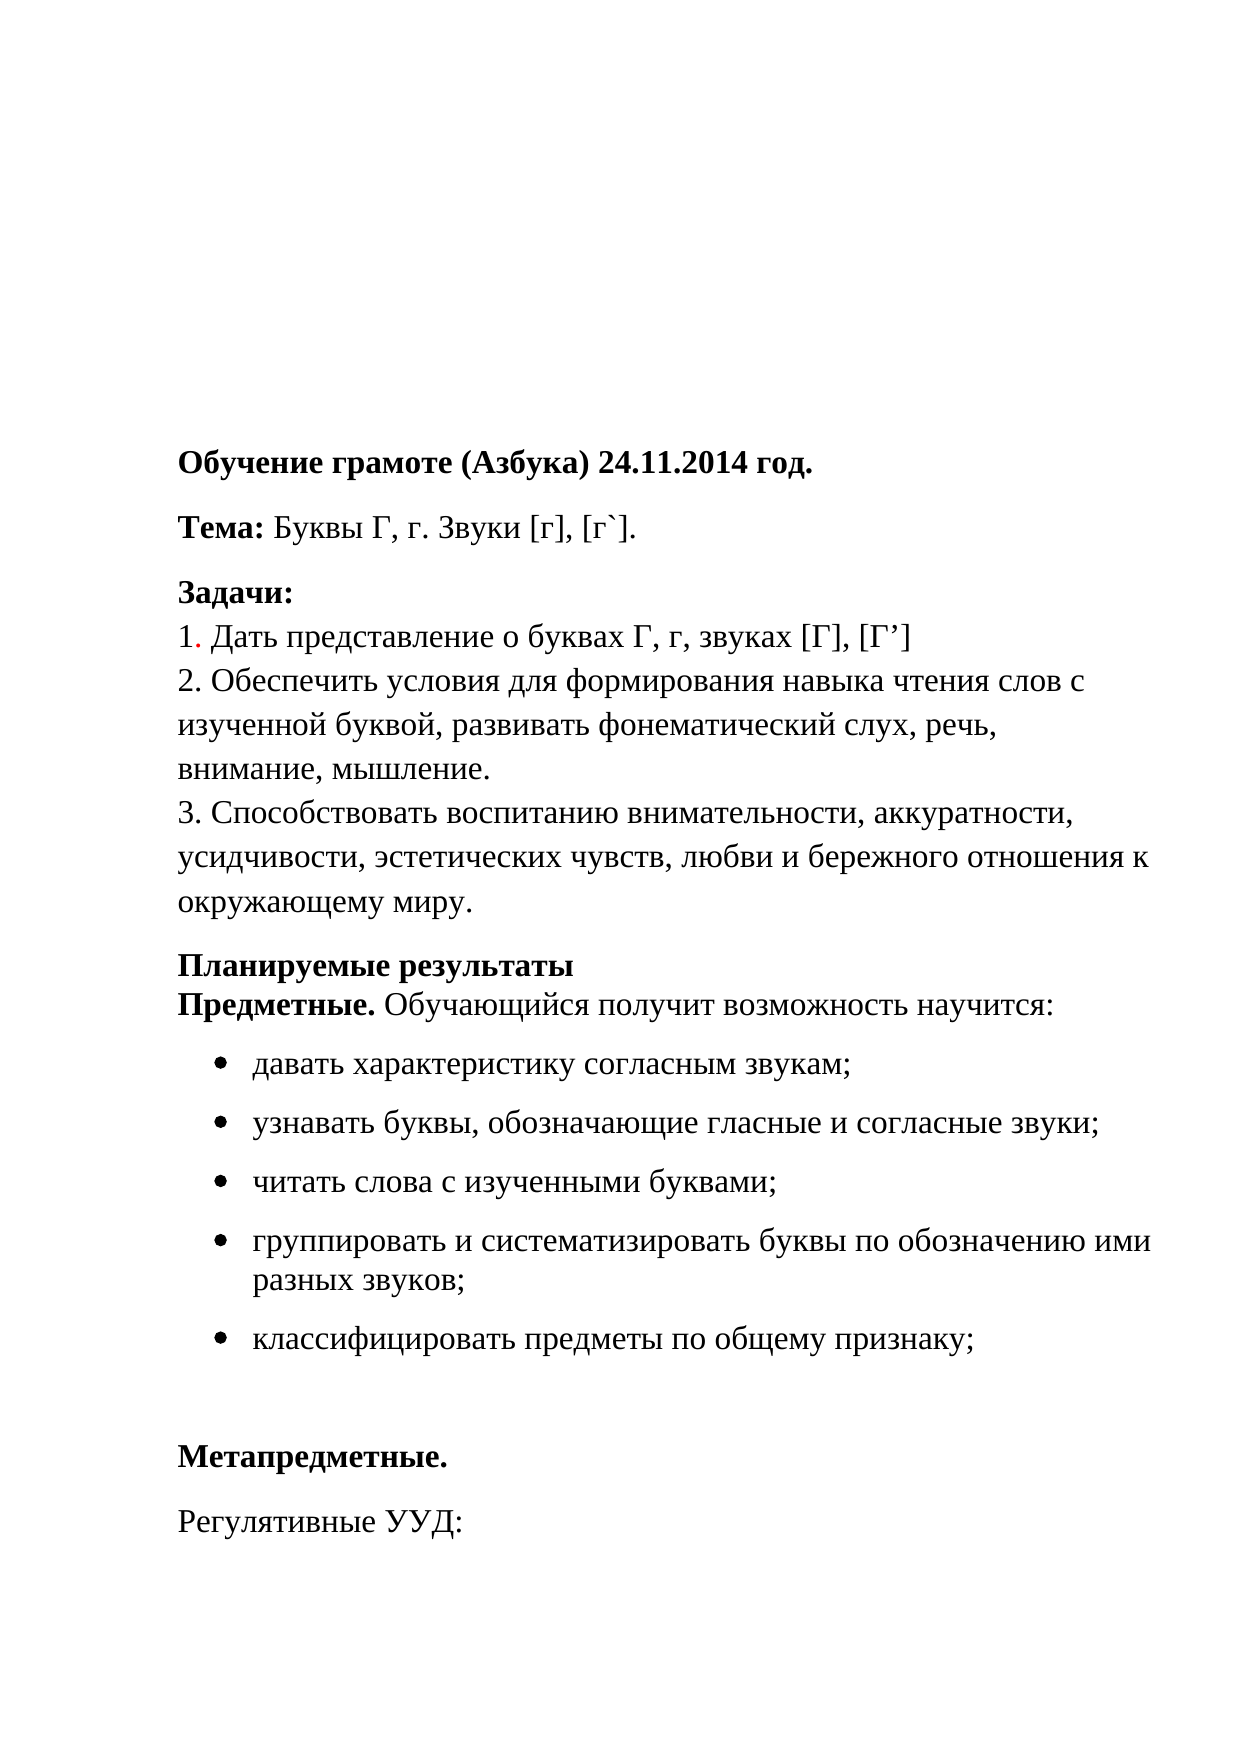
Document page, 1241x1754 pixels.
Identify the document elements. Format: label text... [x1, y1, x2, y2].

text Метапредметные. [177, 1437, 1152, 1475]
text Регулятивные УУД: [177, 1501, 1152, 1540]
list давать характеристику согласным звукам; [215, 1043, 1152, 1082]
list классифицировать предметы по общему признаку; [215, 1318, 1152, 1357]
text Задачи: 1. Дать представление о буквах Г, г, звуках [Г], [Г’] 2. Обеспечить условия для формирования навыка чтения слов с изученной буквой, развивать фонематический слух, речь, внимание, мышление. 3. Способствовать воспитанию внимательности, аккуратности, усидчивости, эстетических чувств, любви и бережного отношения к окружающему миру. [177, 572, 1152, 919]
text Обучение грамоте (Азбука) 24.11.2014 год. [177, 443, 1152, 481]
list узнавать буквы, обозначающие гласные и согласные звуки; [215, 1102, 1152, 1141]
list читать слова с изученными буквами; [215, 1162, 1152, 1200]
text Тема: Буквы Г, г. Звуки [г], [г`]. [177, 507, 1152, 546]
list группировать и систематизировать буквы по обозначению ими разных звуков; [215, 1221, 1152, 1297]
text Планируемые результаты Предметные. Обучающийся получит возможность научится: [177, 946, 1152, 1022]
